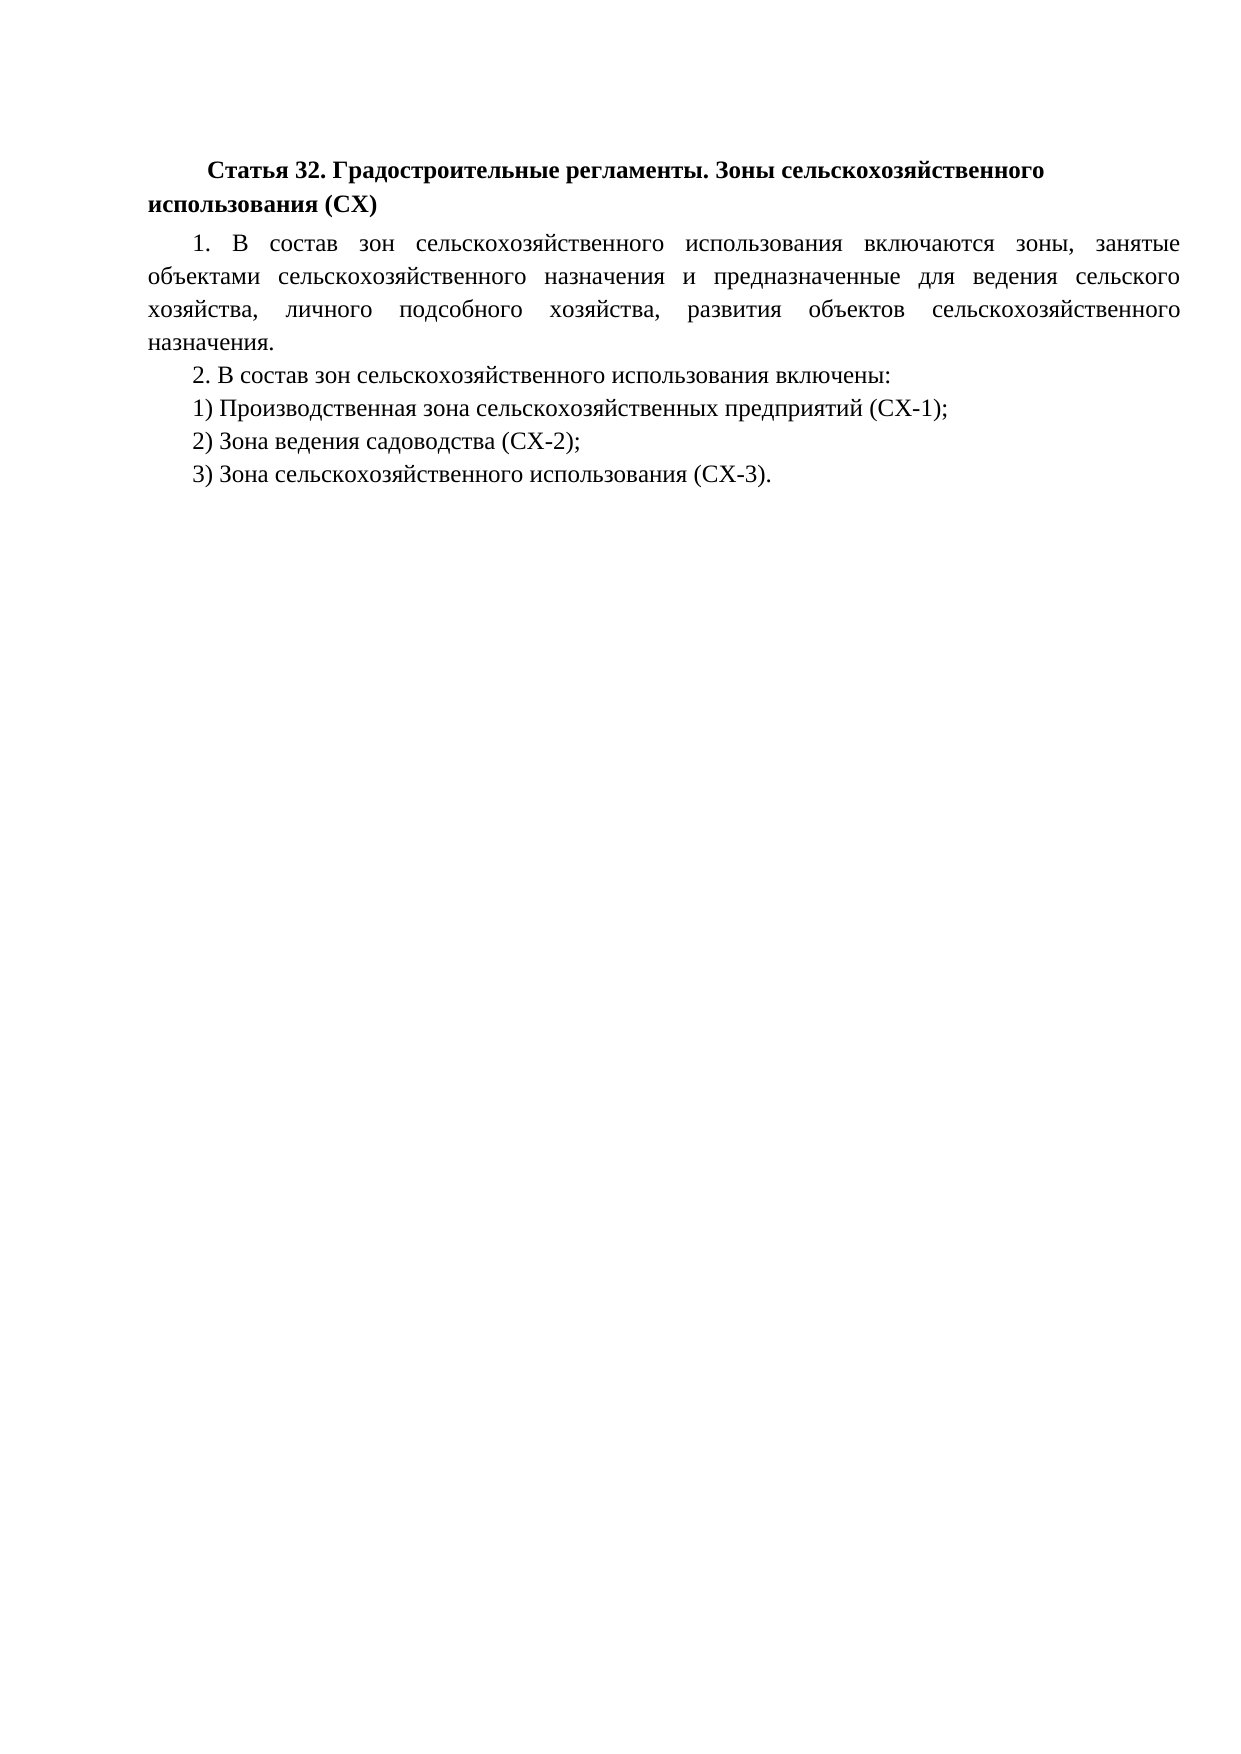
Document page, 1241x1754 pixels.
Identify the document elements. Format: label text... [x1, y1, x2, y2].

text 1) Производственная зона сельскохозяйственных предприятий (СХ-1); [148, 393, 1181, 422]
text 3) Зона сельскохозяйственного использования (СХ-3). [148, 459, 1181, 488]
text 1. В состав зон сельскохозяйственного использования включаются зоны, занятые объектами сельскохозяйственного назначения и предназначенные для ведения сельского хозяйства, личного подсобного хозяйства, развития объектов сельскохозяйственного назначения. [148, 228, 1181, 356]
text 2) Зона ведения садоводства (СХ-2); [148, 426, 1181, 455]
text 2. В состав зон сельскохозяйственного использования включены: [148, 360, 1181, 389]
subtitle Статья 32. Градостроительные регламенты. Зоны сельскохозяйственного использования (СХ) [148, 156, 1181, 217]
